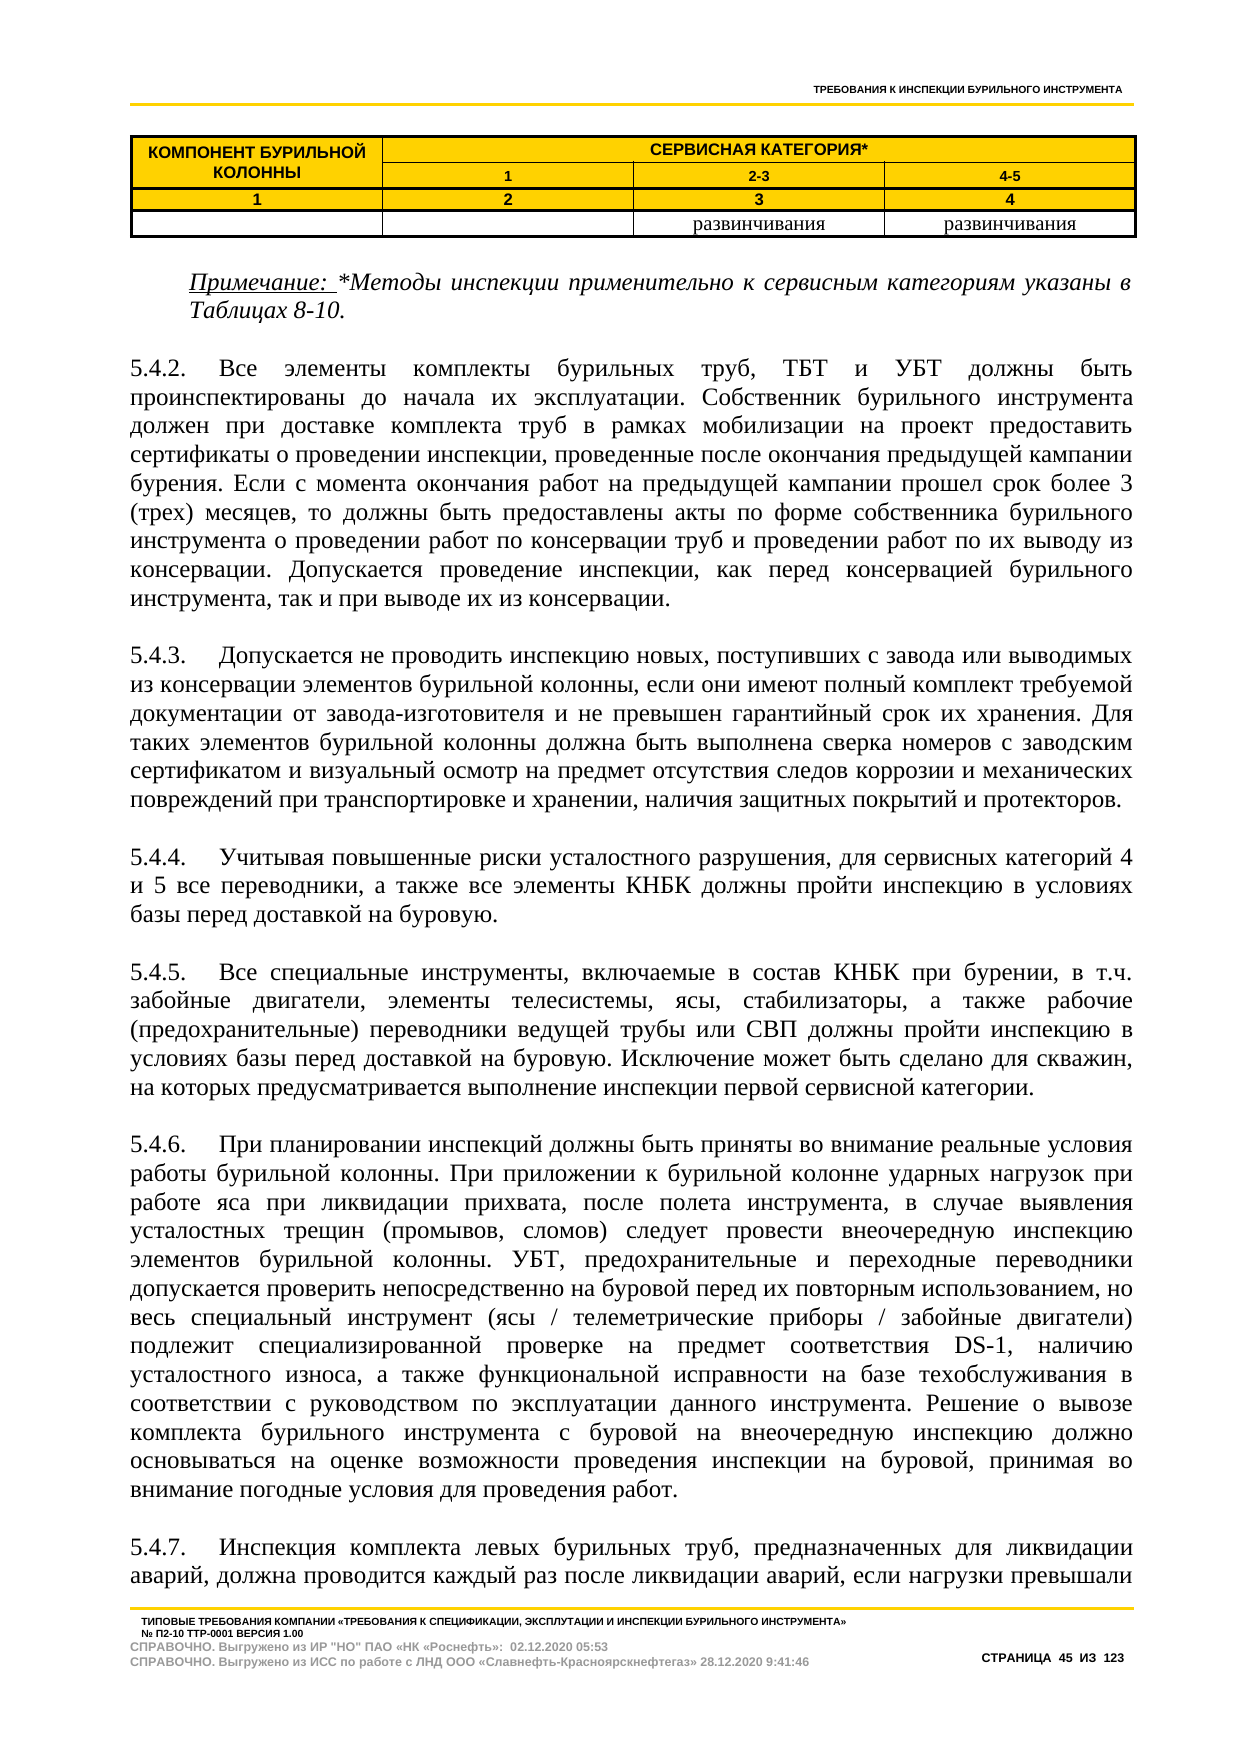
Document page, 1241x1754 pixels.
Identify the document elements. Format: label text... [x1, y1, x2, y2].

list Допускается не проводить инспекцию новых, поступивших с завода или выводимых из консервации элементов бурильной колонны, если они имеют полный комплект требуемой документации от завода-изготовителя и не превышен гарантийный срок их хранения. Для таких элементов бурильной колонны должна быть выполнена сверка номеров с заводским сертификатом и визуальный осмотр на предмет отсутствия следов коррозии и механических повреждений при транспортировке и хранении, наличия защитных покрытий и протекторов. [130, 640, 1134, 813]
list Учитывая повышенные риски усталостного разрушения, для сервисных категорий 4 и 5 все переводники, а также все элементы КНБК должны пройти инспекцию в условиях базы перед доставкой на буровую. [130, 842, 1134, 928]
list При планировании инспекций должны быть приняты во внимание реальные условия работы бурильной колонны. При приложении к бурильной колонне ударных нагрузок при работе яса при ликвидации прихвата, после полета инструмента, в случае выявления усталостных трещин (промывов, сломов) следует провести внеочередную инспекцию элементов бурильной колонны. УБТ, предохранительные и переходные переводники допускается проверить непосредственно на буровой перед их повторным использованием, но весь специальный инструмент (ясы / телеметрические приборы / забойные двигатели) подлежит специализированной проверке на предмет соответствия DS-1, наличию усталостного износа, а также функциональной исправности на базе техобслуживания в соответствии с руководством по эксплуатации данного инструмента. Решение о вывозе комплекта бурильного инструмента с буровой на внеочередную инспекцию должно основываться на оценке возможности проведения инспекции на буровой, принимая во внимание погодные условия для проведения работ. [130, 1129, 1134, 1503]
table_cell 1 [133, 190, 382, 209]
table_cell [634, 212, 884, 235]
list Все элементы комплекты бурильных труб, ТБТ и УБТ должны быть проинспектированы до начала их эксплуатации. Собственник бурильного инструмента должен при доставке комплекта труб в рамках мобилизации на проект предоставить сертификаты о проведении инспекции, проведенные после окончания предыдущей кампании бурения. Если с момента окончания работ на предыдущей кампании прошел срок более 3 (трех) месяцев, то должны быть предоставлены акты по форме собственника бурильного инструмента о проведении работ по консервации труб и проведении работ по их выводу из консервации. Допускается проведение инспекции, как перед консервацией бурильного инструмента, так и при выводе их из консервации. [130, 353, 1134, 612]
table_cell 2-3 [634, 163, 884, 187]
list Все специальные инструменты, включаемые в состав КНБК при бурении, в т.ч. забойные двигатели, элементы телесистемы, ясы, стабилизаторы, а также рабочие (предохранительные) переводники ведущей трубы или СВП должны пройти инспекцию в условиях базы перед доставкой на буровую. Исключение может быть сделано для скважин, на которых предусматривается выполнение инспекции первой сервисной категории. [130, 957, 1134, 1100]
table_cell 1 [383, 163, 633, 187]
table_header СЕРВИСНАЯ КАТЕГОРИЯ* [383, 138, 1134, 161]
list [130, 1532, 1134, 1589]
table_cell 4 [885, 190, 1134, 209]
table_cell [885, 212, 1134, 235]
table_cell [383, 212, 633, 235]
table_cell 3 [634, 190, 884, 209]
table_cell 4-5 [885, 163, 1134, 187]
text Примечание: *Методы инспекции применительно к сервисным категориям указаны в Таблицах 8-10. [189, 267, 1134, 324]
table_header КОМПОНЕНТ БУРИЛЬНОЙ КОЛОННЫ [133, 138, 382, 187]
table_cell 2 [383, 190, 633, 209]
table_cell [133, 212, 382, 235]
